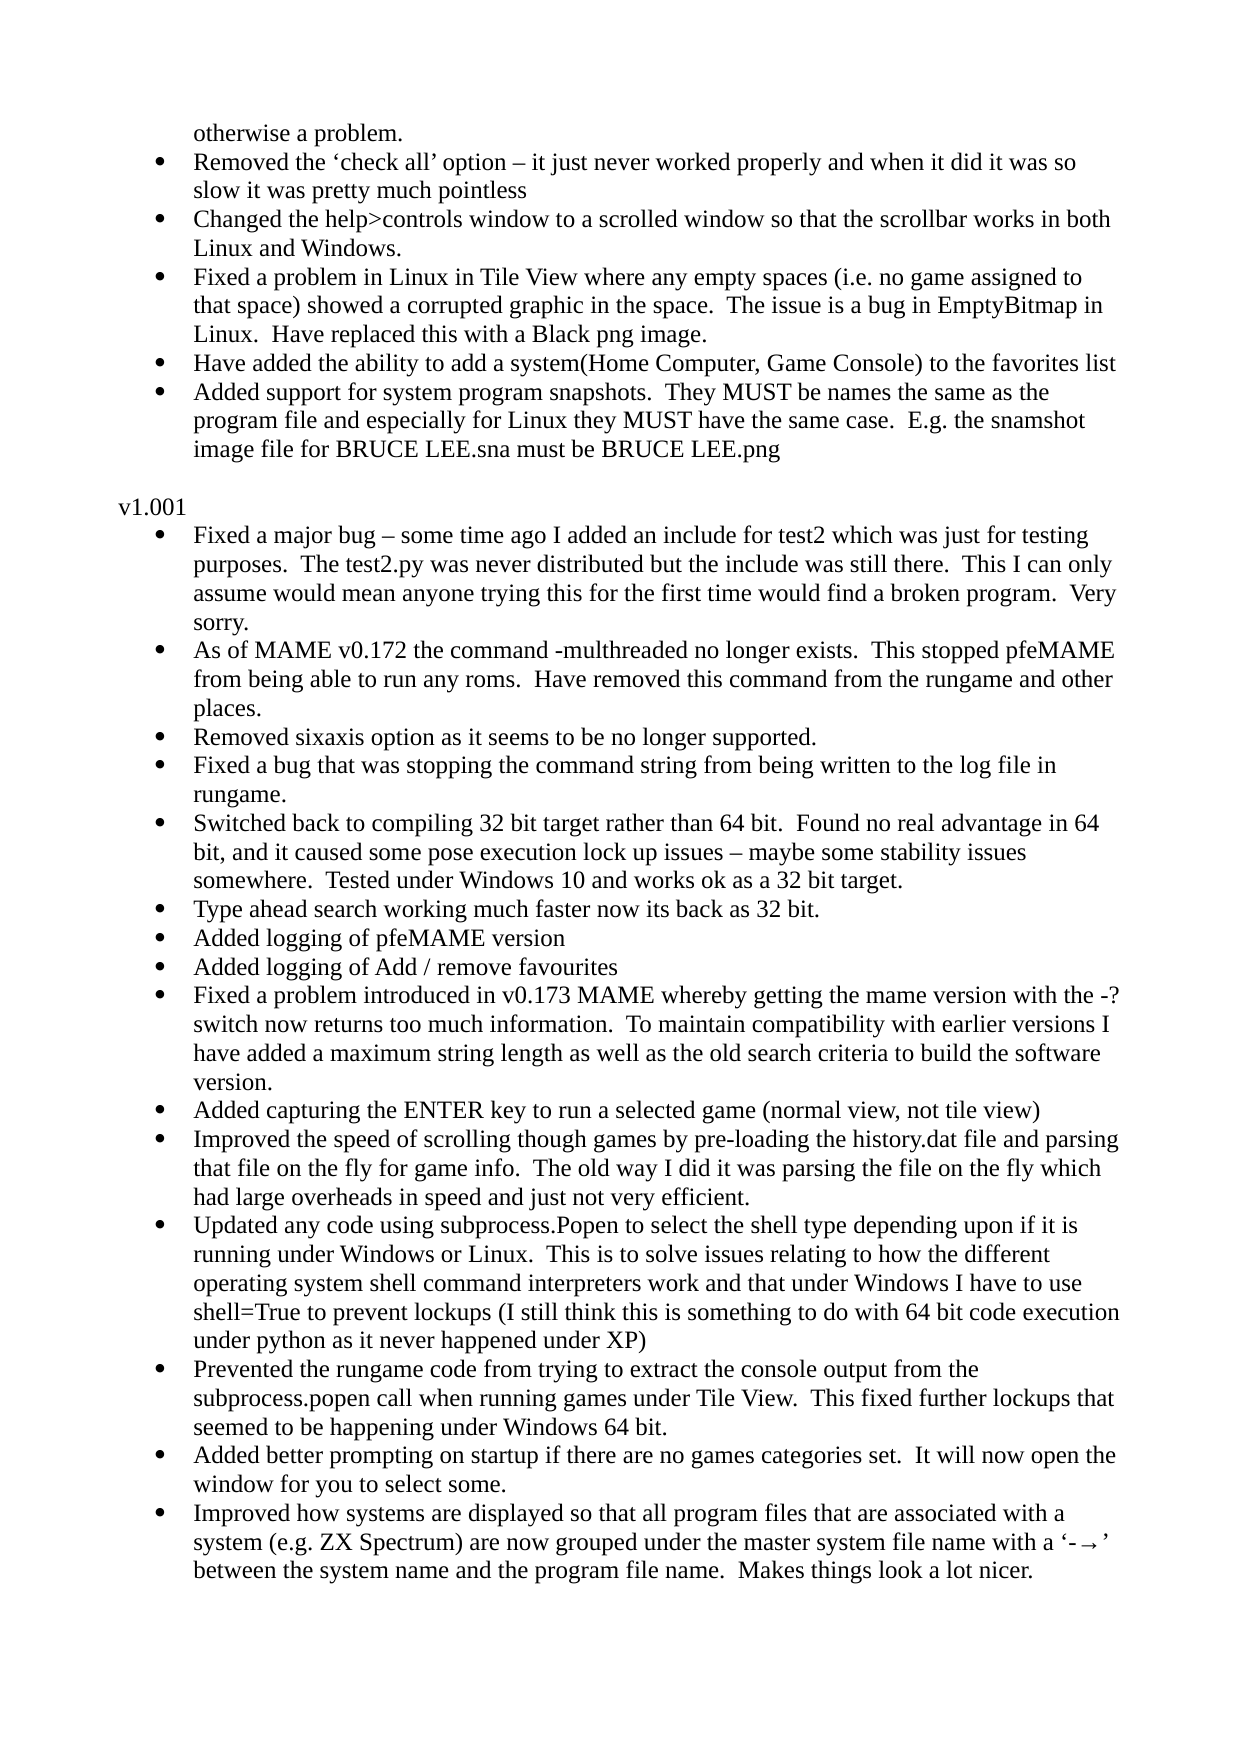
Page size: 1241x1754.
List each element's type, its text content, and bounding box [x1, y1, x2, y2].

list Improved how systems are displayed so that all program files that are associated with a system (e.g. ZX Spectrum) are now grouped under the master system file name with a ‘-→’ between the system name and the program file name. Makes things look a lot nicer. [156, 1498, 1122, 1584]
list Added logging of pfeMAME version [156, 923, 1122, 952]
list Prevented the rungame code from trying to extract the console output from the subprocess.popen call when running games under Tile View. This fixed further lockups that seemed to be happening under Windows 64 bit. [156, 1354, 1122, 1441]
list Have added the ability to add a system(Home Computer, Game Console) to the favorites list [156, 348, 1122, 377]
list Fixed a major bug – some time ago I added an include for test2 which was just for testing purposes. The test2.py was never distributed but the include was still there. This I can only assume would mean anyone trying this for the first time would find a broken program. Very sorry. [156, 521, 1122, 636]
list Updated any code using subprocess.Popen to select the shell type depending upon if it is running under Windows or Linux. This is to solve issues relating to how the different operating system shell command interpreters work and that under Windows I have to use shell=True to prevent lockups (I still think this is something to do with 64 bit code execution under python as it never happened under XP) [156, 1211, 1122, 1354]
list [156, 118, 1122, 147]
text v1.001 [118, 492, 1122, 521]
list As of MAME v0.172 the command -multhreaded no longer exists. This stopped pfeMAME from being able to run any roms. Have removed this command from the rungame and other places. [156, 636, 1122, 722]
list Fixed a problem in Linux in Tile View where any empty spaces (i.e. no game assigned to that space) showed a corrupted graphic in the space. The issue is a bug in EmptyBitmap in Linux. Have replaced this with a Black png image. [156, 262, 1122, 348]
list Added capturing the ENTER key to run a selected game (normal view, not tile view) [156, 1096, 1122, 1124]
list Added logging of Add / remove favourites [156, 952, 1122, 981]
list Improved the speed of scrolling though games by pre-loading the history.dat file and parsing that file on the fly for game info. The old way I did it was parsing the file on the fly which had large overheads in speed and just not very efficient. [156, 1124, 1122, 1211]
list Changed the help>controls window to a scrolled window so that the scrollbar works in both Linux and Windows. [156, 204, 1122, 262]
list Removed sixaxis option as it seems to be no longer supported. [156, 722, 1122, 751]
list Added better prompting on startup if there are no games categories set. It will now open the window for you to select some. [156, 1441, 1122, 1498]
list Removed the ‘check all’ option – it just never worked properly and when it did it was so slow it was pretty much pointless [156, 147, 1122, 204]
list Added support for system program snapshots. They MUST be names the same as the program file and especially for Linux they MUST have the same case. E.g. the snamshot image file for BRUCE LEE.sna must be BRUCE LEE.png [156, 377, 1122, 463]
list Type ahead search working much faster now its back as 32 bit. [156, 894, 1122, 923]
list Fixed a problem introduced in v0.173 MAME whereby getting the mame version with the -? switch now returns too much information. To maintain compatibility with earlier versions I have added a maximum string length as well as the old search criteria to build the software version. [156, 981, 1122, 1096]
list Fixed a bug that was stopping the command string from being written to the log file in rungame. [156, 751, 1122, 808]
list Switched back to compiling 32 bit target rather than 64 bit. Found no real advantage in 64 bit, and it caused some pose execution lock up issues – maybe some stability issues somewhere. Tested under Windows 10 and works ok as a 32 bit target. [156, 808, 1122, 894]
